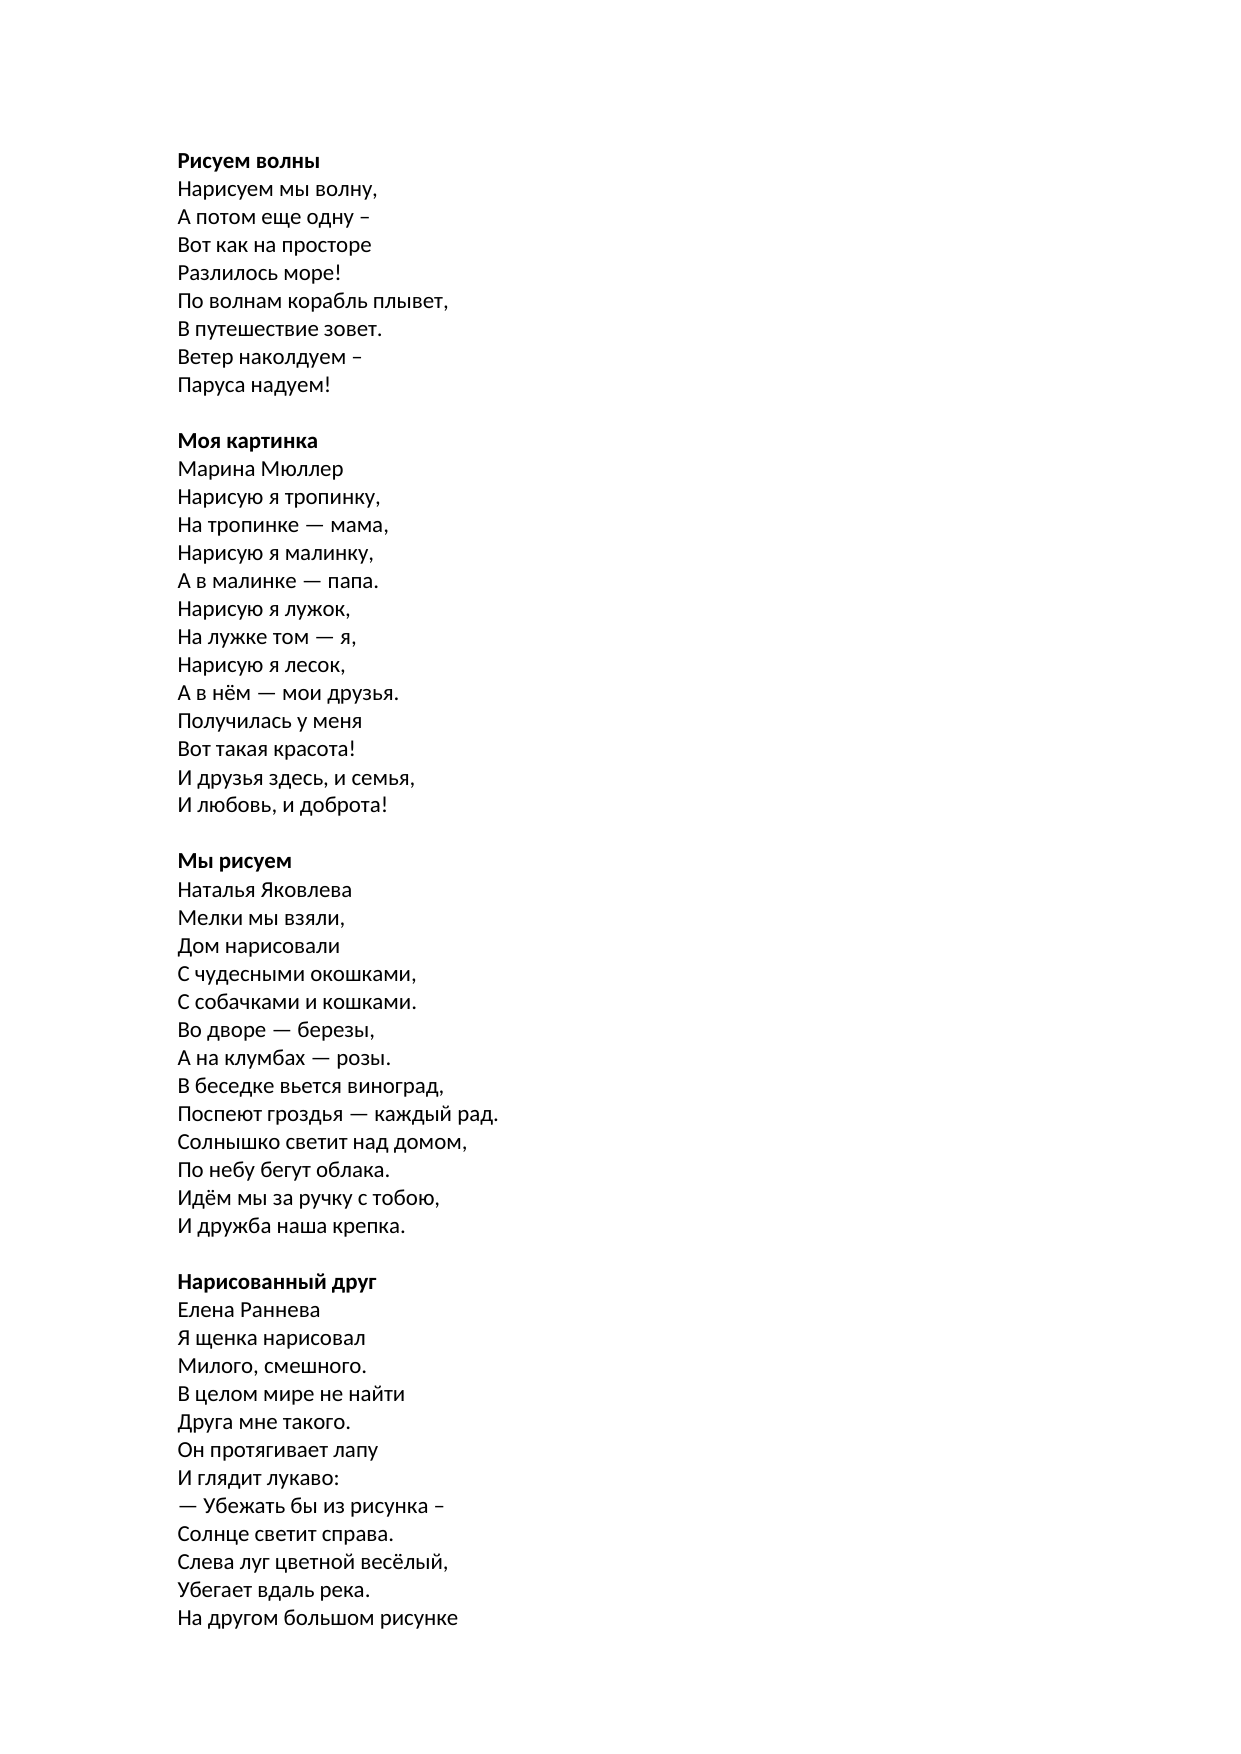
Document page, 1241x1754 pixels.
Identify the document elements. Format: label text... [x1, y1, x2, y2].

text Елена Раннева [177, 1295, 1152, 1323]
text Моя картинка [177, 426, 1152, 454]
text Наталья Яковлева [177, 875, 1152, 903]
text Нарисуем мы волну, А потом еще одну – Вот как на просторе Разлилось море! По волнам корабль плывет, В путешествие зовет. Ветер наколдуем – Паруса надуем! [177, 174, 1152, 398]
text Нарисованный друг [177, 1267, 1152, 1295]
text Мелки мы взяли, Дом нарисовали С чудесными окошками, С собачками и кошками. [177, 903, 1152, 1015]
text Солнышко светит над домом, По небу бегут облака. Идём мы за ручку с тобою, И дружба наша крепка. [177, 1127, 1152, 1239]
text Мы рисуем [177, 847, 1152, 875]
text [177, 1323, 1152, 1631]
text Нарисую я тропинку, На тропинке — мама, Нарисую я малинку, А в малинке — папа. Нарисую я лужок, На лужке том — я, Нарисую я лесок, А в нём — мои друзья. Получилась у меня Вот такая красота! И друзья здесь, и семья, И любовь, и доброта! [177, 482, 1152, 819]
text Во дворе — березы, А на клумбах — розы. В беседке вьется виноград, Поспеют гроздья — каждый рад. [177, 1015, 1152, 1127]
text Рисуем волны [177, 146, 1152, 174]
text Марина Мюллер [177, 454, 1152, 482]
